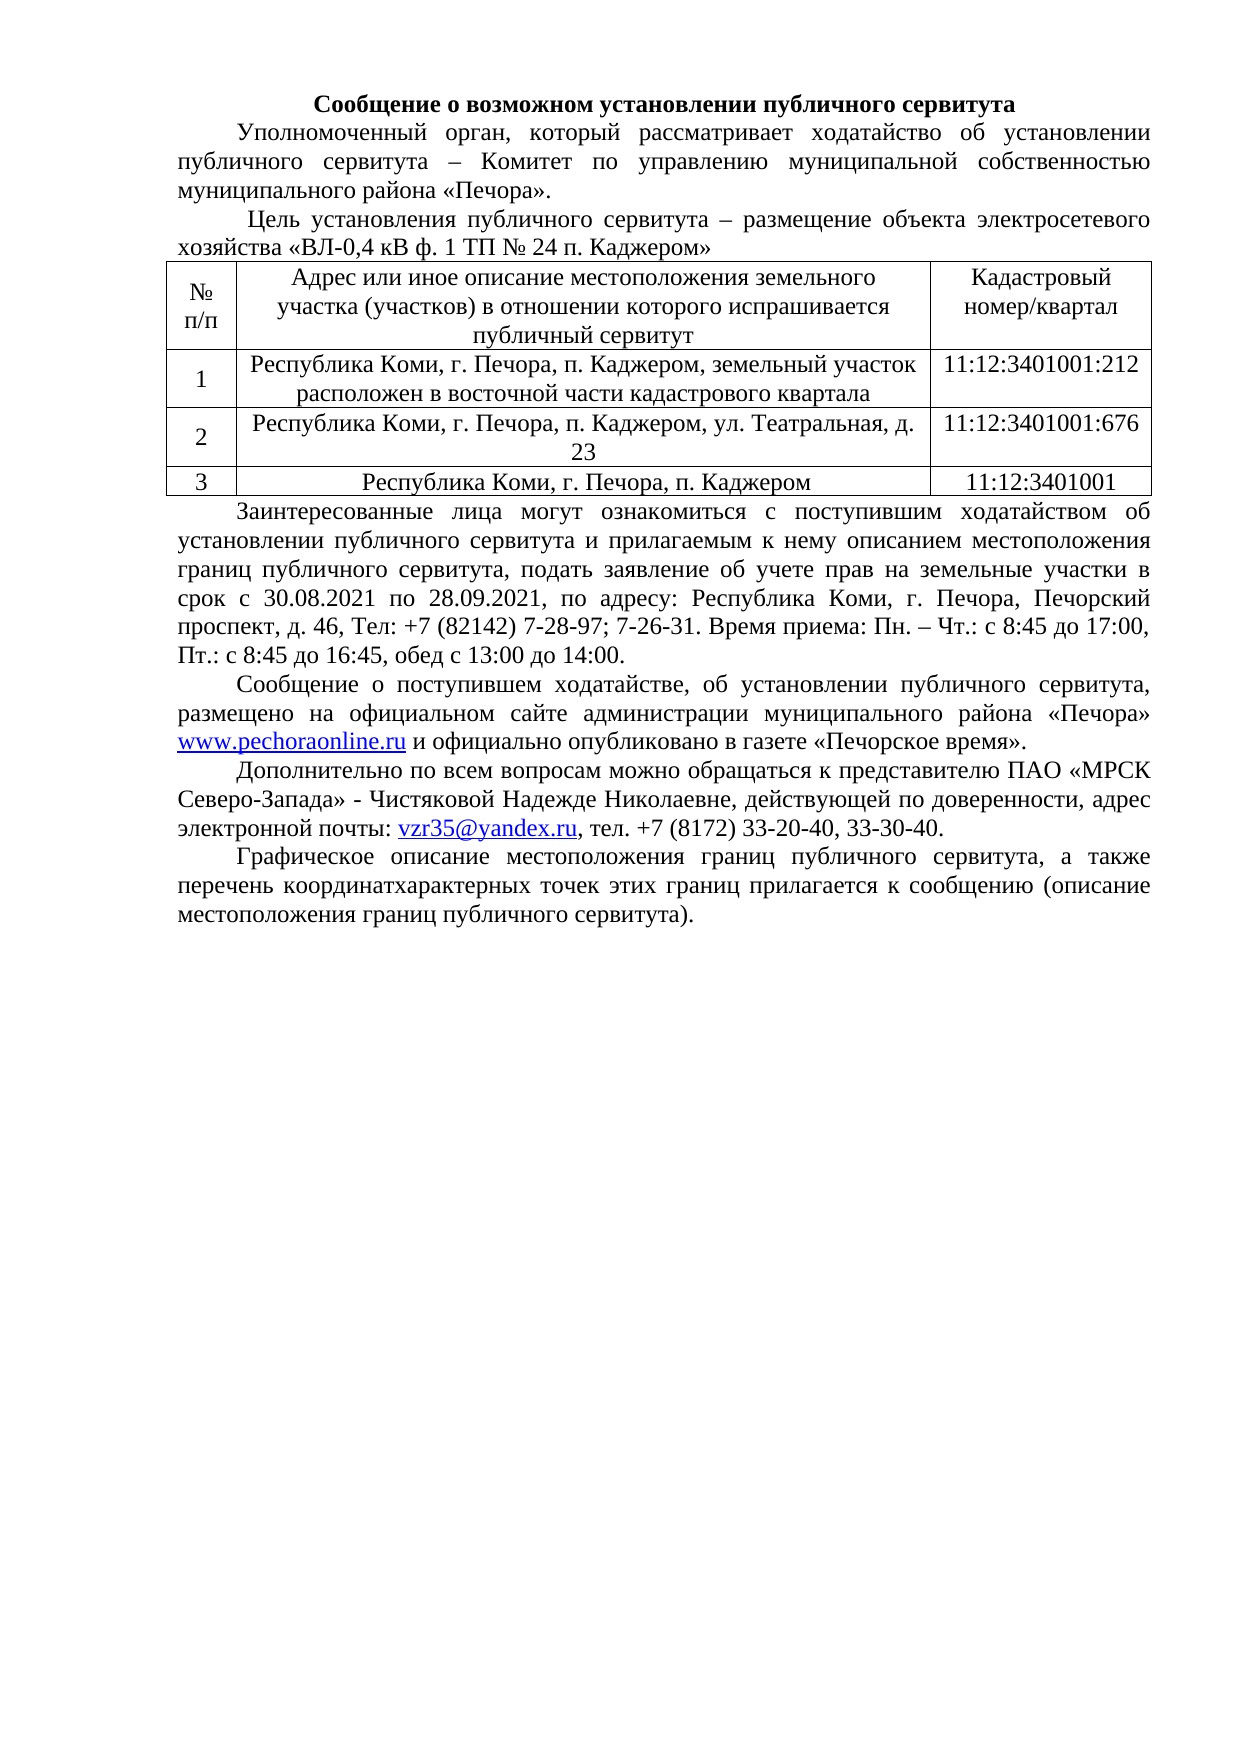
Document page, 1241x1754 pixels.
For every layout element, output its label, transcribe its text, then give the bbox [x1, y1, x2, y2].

text Цель установления публичного сервитута – размещение объекта электросетевого хозяйства «ВЛ-0,4 кВ ф. 1 ТП № 24 п. Каджером» [177, 204, 1152, 261]
table_cell Республика Коми, г. Печора, п. Каджером [237, 467, 930, 495]
table_cell Республика Коми, г. Печора, п. Каджером, земельный участок расположен в восточной части кадастрового квартала [237, 350, 930, 407]
text Графическое описание местоположения границ публичного сервитута, а также перечень координатхарактерных точек этих границ прилагается к сообщению (описание местоположения границ публичного сервитута). [177, 841, 1152, 928]
table_cell 1 [167, 350, 236, 407]
table_cell Республика Коми, г. Печора, п. Каджером, ул. Театральная, д. 23 [237, 408, 930, 466]
text Сообщение о возможном установлении публичного сервитута [177, 89, 1152, 117]
table_cell 2 [167, 408, 236, 466]
table_cell 11:12:3401001:212 [931, 350, 1151, 407]
table_cell 3 [167, 467, 236, 495]
table_header Кадастровый номер/квартал [931, 262, 1151, 348]
table_cell 11:12:3401001 [931, 467, 1151, 495]
table_header № п/п [167, 262, 236, 348]
text Заинтересованные лица могут ознакомиться с поступившим ходатайством об установлении публичного сервитута и прилагаемым к нему описанием местоположения границ публичного сервитута, подать заявление об учете прав на земельные участки в срок с 30.08.2021 по 28.09.2021, по адресу: Республика Коми, г. Печора, Печорский проспект, д. 46, Тел: +7 (82142) 7-28-97; 7-26-31. Время приема: Пн. – Чт.: с 8:45 до 17:00, Пт.: с 8:45 до 16:45, обед с 13:00 до 14:00. [177, 496, 1152, 669]
text Уполномоченный орган, который рассматривает ходатайство об установлении публичного сервитута – Комитет по управлению муниципальной собственностью муниципального района «Печора». [177, 117, 1152, 204]
table_cell 11:12:3401001:676 [931, 408, 1151, 466]
text Дополнительно по всем вопросам можно обращаться к представителю ПАО «МРСК Северо-Запада» - Чистяковой Надежде Николаевне, действующей по доверенности, адрес электронной почты: vzr35@yandex.ru, тел. +7 (8172) 33-20-40, 33-30-40. [177, 755, 1152, 841]
text Сообщение о поступившем ходатайстве, об установлении публичного сервитута, размещено на официальном сайте администрации муниципального района «Печора» www.pechoraonline.ru и официально опубликовано в газете «Печорское время». [177, 669, 1152, 755]
table_header Адрес или иное описание местоположения земельного участка (участков) в отношении которого испрашивается публичный сервитут [237, 262, 930, 348]
